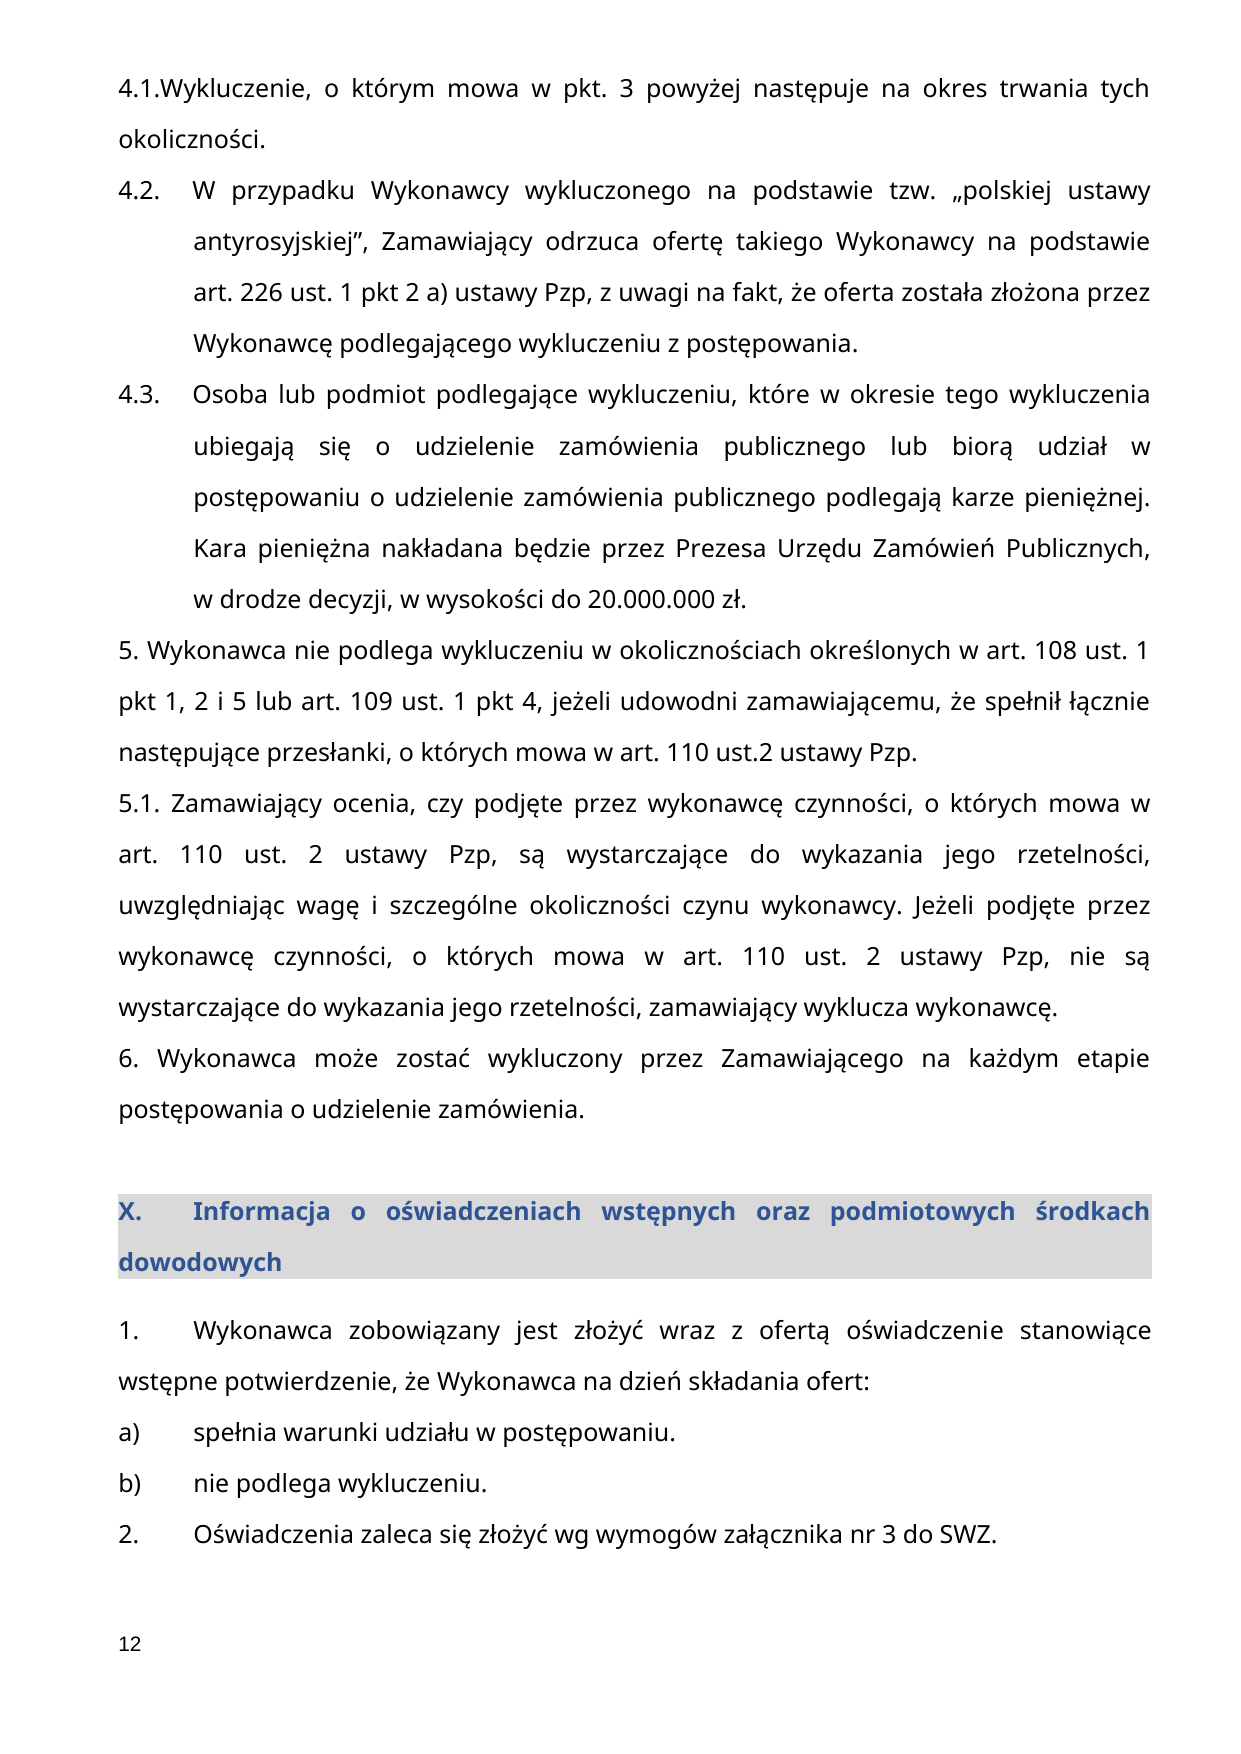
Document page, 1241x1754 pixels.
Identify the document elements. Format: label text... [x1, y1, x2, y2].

list Osoba lub podmiot podlegające wykluczeniu, które w okresie tego wykluczenia ubiegają się o udzielenie zamówienia publicznego lub biorą udział w postępowaniu o udzielenie zamówienia publicznego podlegają karze pieniężnej. Kara pieniężna nakładana będzie przez Prezesa Urzędu Zamówień Publicznych, w drodze decyzji, w wysokości do 20.000.000 zł. [118, 377, 1152, 615]
text 5.1. Zamawiający ocenia, czy podjęte przez wykonawcę czynności, o których mowa w art. 110 ust. 2 ustawy Pzp, są wystarczające do wykazania jego rzetelności, uwzględniając wagę i szczególne okoliczności czynu wykonawcy. Jeżeli podjęte przez wykonawcę czynności, o których mowa w art. 110 ust. 2 ustawy Pzp, nie są wystarczające do wykazania jego rzetelności, zamawiający wyklucza wykonawcę. [118, 785, 1152, 1024]
list W przypadku Wykonawcy wykluczonego na podstawie tzw. „polskiej ustawy antyrosyjskiej”, Zamawiający odrzuca ofertę takiego Wykonawcy na podstawie art. 226 ust. 1 pkt 2 a) ustawy Pzp, z uwagi na fakt, że oferta została złożona przez Wykonawcę podlegającego wykluczeniu z postępowania. [118, 173, 1152, 360]
text a) spełnia warunki udziału w postępowaniu. [118, 1414, 1152, 1449]
text 1. Wykonawca zobowiązany jest złożyć wraz z ofertą oświadczenie stanowiące wstępne potwierdzenie, że Wykonawca na dzień składania ofert: [118, 1312, 1152, 1398]
text 4.1.Wykluczenie, o którym mowa w pkt. 3 powyżej następuje na okres trwania tych okoliczności. [118, 71, 1152, 156]
list Informacja o oświadczeniach wstępnych oraz podmiotowych środkach dowodowych [118, 1194, 1152, 1279]
text 5. Wykonawca nie podlega wykluczeniu w okolicznościach określonych w art. 108 ust. 1 pkt 1, 2 i 5 lub art. 109 ust. 1 pkt 4, jeżeli udowodni zamawiającemu, że spełnił łącznie następujące przesłanki, o których mowa w art. 110 ust.2 ustawy Pzp. [118, 632, 1152, 768]
text 6. Wykonawca może zostać wykluczony przez Zamawiającego na każdym etapie postępowania o udzielenie zamówienia. [118, 1041, 1152, 1126]
text 2. Oświadczenia zaleca się złożyć wg wymogów załącznika nr 3 do SWZ. [118, 1517, 1152, 1551]
text b) nie podlega wykluczeniu. [118, 1466, 1152, 1500]
